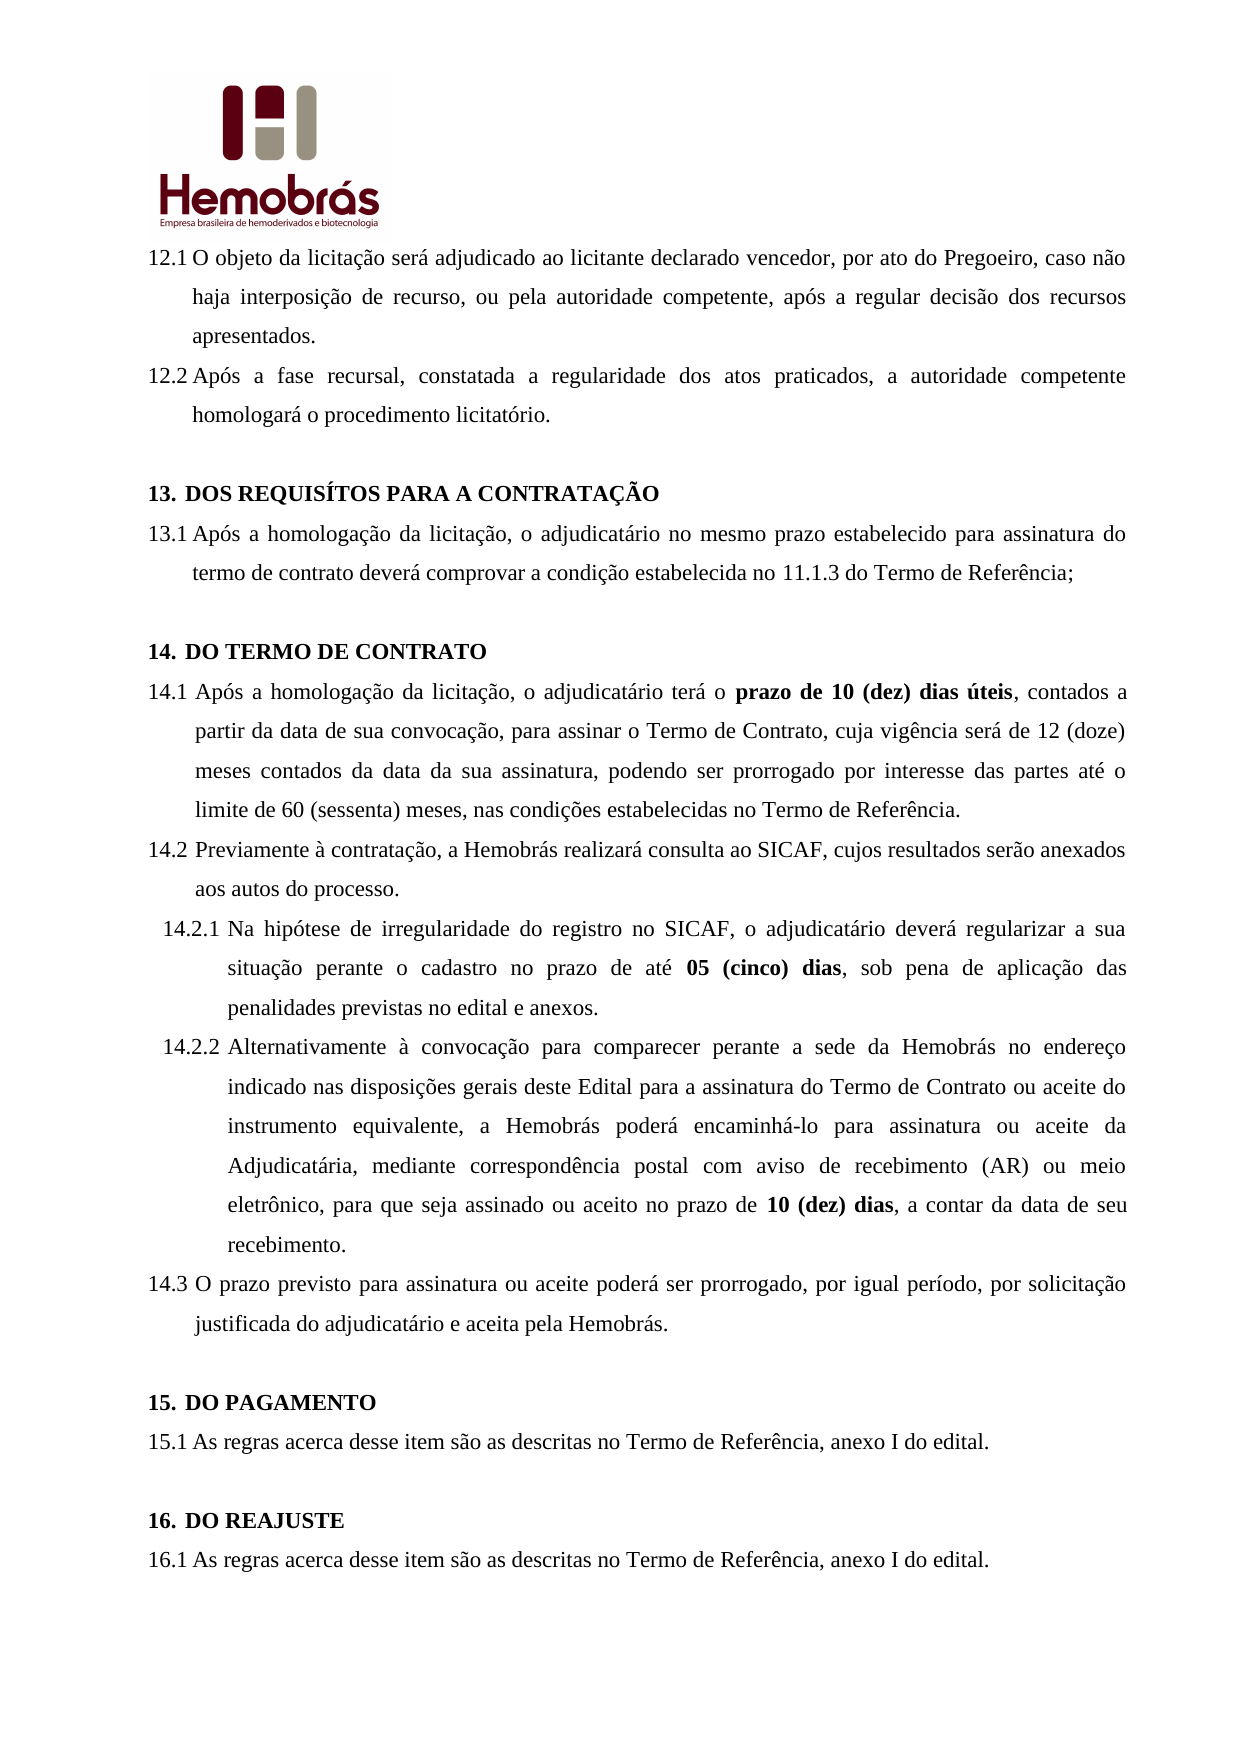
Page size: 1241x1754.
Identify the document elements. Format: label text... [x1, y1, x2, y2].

list Após a fase recursal, constatada a regularidade dos atos praticados, a autoridade competente homologará o procedimento licitatório. [148, 362, 1128, 428]
list Alternativamente à convocação para comparecer perante a sede da Hemobrás no endereço indicado nas disposições gerais deste Edital para a assinatura do Termo de Contrato ou aceite do instrumento equivalente, a Hemobrás poderá encaminhá-lo para assinatura ou aceite da Adjudicatária, mediante correspondência postal com aviso de recebimento (AR) ou meio eletrônico, para que seja assinado ou aceito no prazo de 10 (dez) dias, a contar da data de seu recebimento. [162, 1033, 1128, 1257]
list O prazo previsto para assinatura ou aceite poderá ser prorrogado, por igual período, por solicitação justificada do adjudicatário e aceita pela Hemobrás. [148, 1270, 1128, 1336]
list As regras acerca desse item são as descritas no Termo de Referência, anexo I do edital. [148, 1428, 1128, 1454]
list O objeto da licitação será adjudicado ao licitante declarado vencedor, por ato do Pregoeiro, caso não haja interposição de recurso, ou pela autoridade competente, após a regular decisão dos recursos apresentados. [148, 244, 1128, 349]
list Na hipótese de irregularidade do registro no SICAF, o adjudicatário deverá regularizar a sua situação perante o cadastro no prazo de até 05 (cinco) dias, sob pena de aplicação das penalidades previstas no edital e anexos. [162, 915, 1128, 1020]
list Após a homologação da licitação, o adjudicatário terá o prazo de 10 (dez) dias úteis, contados a partir da data de sua convocação, para assinar o Termo de Contrato, cuja vigência será de 12 (doze) meses contados da data da sua assinatura, podendo ser prorrogado por interesse das partes até o limite de 60 (sessenta) meses, nas condições estabelecidas no Termo de Referência. [148, 678, 1128, 823]
list Previamente à contratação, a Hemobrás realizará consulta ao SICAF, cujos resultados serão anexados aos autos do processo. [148, 836, 1128, 902]
list DO PAGAMENTO [148, 1388, 1128, 1415]
list DO TERMO DE CONTRATO [148, 638, 1128, 665]
list Após a homologação da licitação, o adjudicatário no mesmo prazo estabelecido para assinatura do termo de contrato deverá comprovar a condição estabelecida no 11.1.3 do Termo de Referência; [148, 520, 1128, 586]
list DO REAJUSTE [148, 1507, 1128, 1533]
picture [147, 73, 392, 244]
list DOS REQUISÍTOS PARA A CONTRATAÇÃO [148, 481, 1128, 507]
list As regras acerca desse item são as descritas no Termo de Referência, anexo I do edital. [148, 1546, 1128, 1573]
